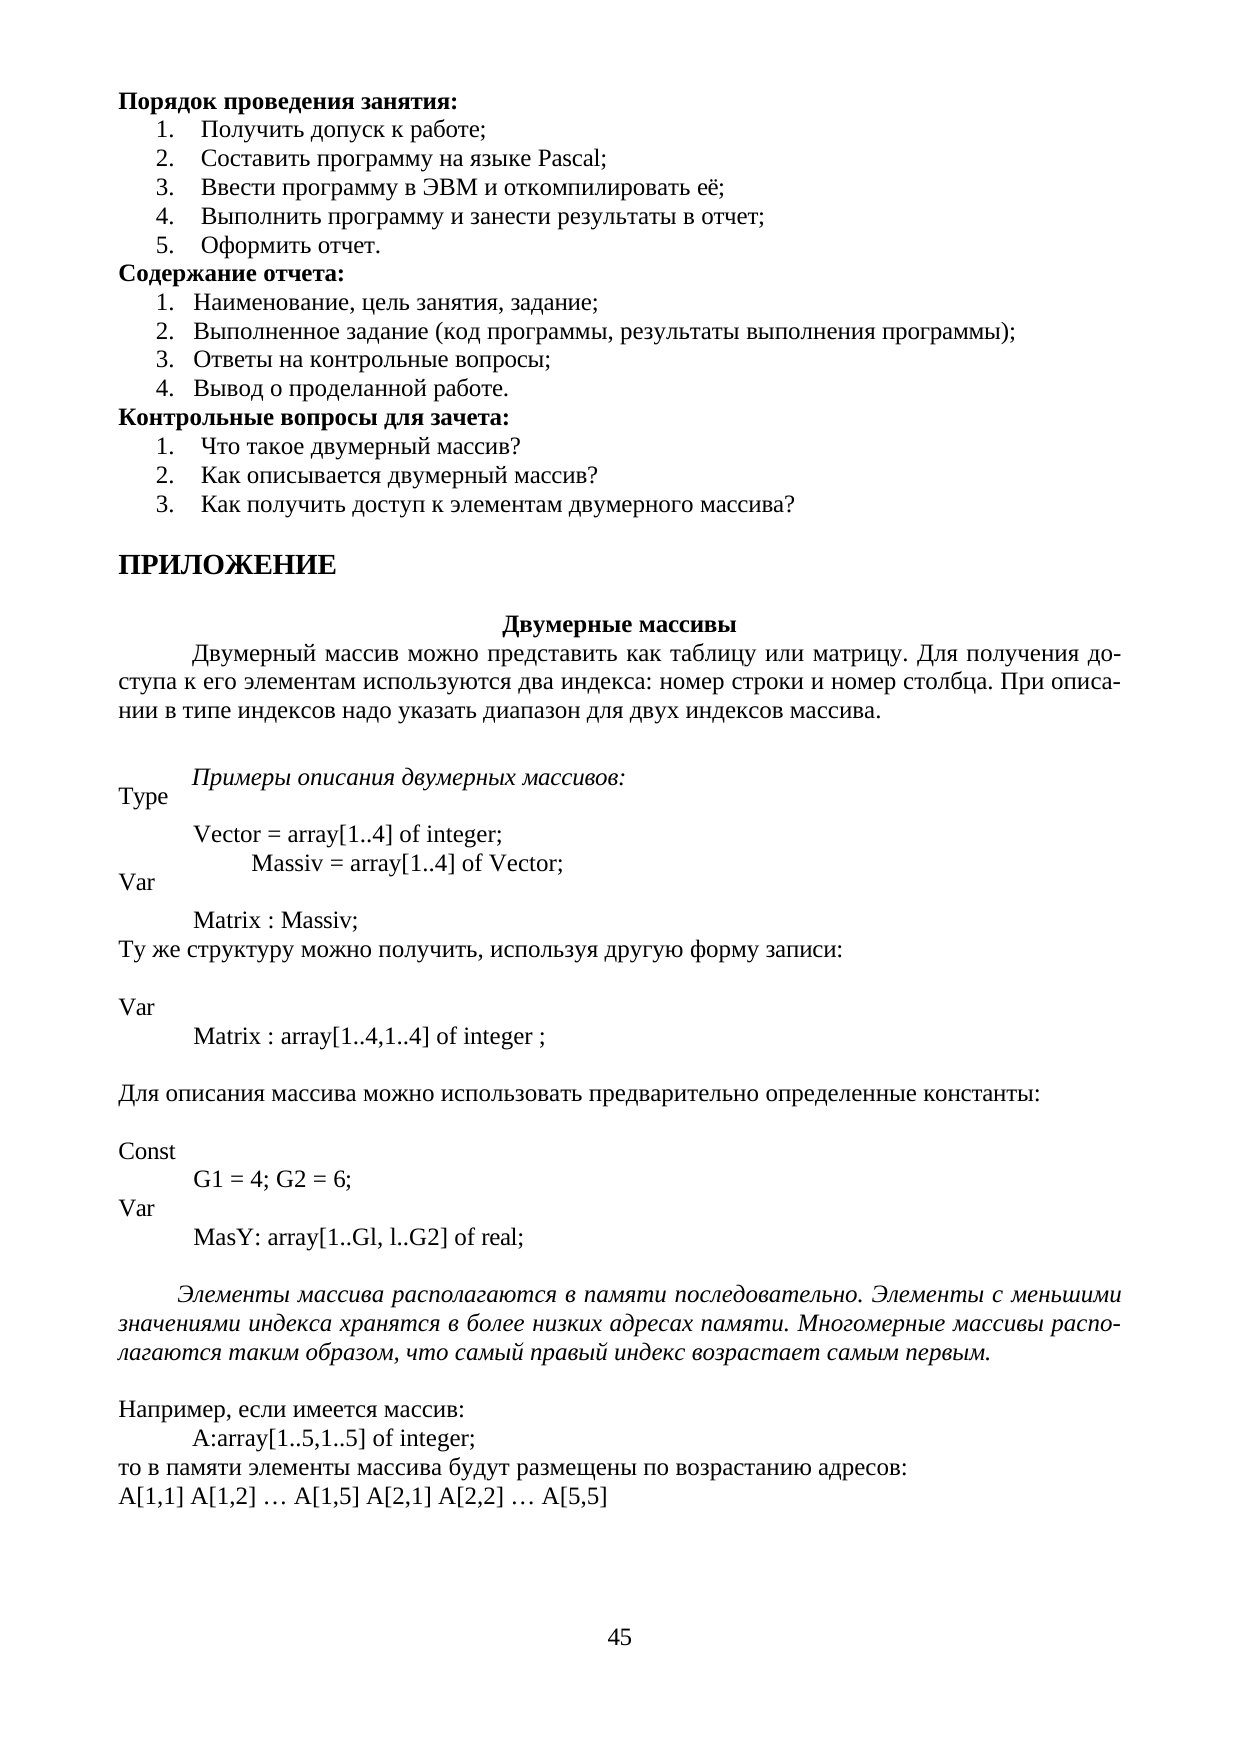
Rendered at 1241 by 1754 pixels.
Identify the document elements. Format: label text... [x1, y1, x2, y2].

list Ответы на контрольные вопросы; [156, 345, 1152, 373]
subtitle ПРИЛОЖЕНИЕ [118, 547, 1152, 580]
list Как описывается двумерный массив? [156, 460, 1152, 488]
text Для описания массива можно использовать предварительно определенные константы: [118, 1078, 1152, 1107]
text Matrix : Massiv; [193, 905, 1152, 934]
list Как получить доступ к элементам двумерного массива? [156, 489, 1152, 517]
list Оформить отчет. [156, 230, 1152, 259]
text Vector = array[1..4] of integer; Massiv = array[1..4] of Vector; [193, 819, 572, 877]
text Например, если имеется массив: A:array[1..5,1..5] of integer; [118, 1394, 485, 1452]
list Составить программу на языке Pascal; [156, 143, 1152, 172]
text то в памяти элементы массива будут размещены по возрастанию адресов: А[1,1] А[1,2] … А[1,5] А[2,1] А[2,2] … А[5,5] [118, 1452, 923, 1509]
subtitle Контрольные вопросы для зачета: [118, 403, 1152, 431]
list Вывод о проделанной работе. [156, 373, 1152, 402]
list Ввести программу в ЭВМ и откомпилировать её; [156, 172, 1152, 201]
text Const [118, 1136, 1152, 1164]
subtitle Двумерные массивы [502, 609, 1152, 638]
text Type Var [118, 781, 169, 896]
text Двумерный массив можно представить как таблицу или матрицу. Для получения до- ступа к его элементам используются два индекса: номер строки и номер столбца. При описа- нии в типе индексов надо указать диапазон для двух индексов массива. [118, 638, 1122, 724]
subtitle Содержание отчета: [118, 259, 1152, 288]
list Выполненное задание (код программы, результаты выполнения программы); [156, 316, 1152, 345]
text Элементы массива располагаются в памяти последовательно. Элементы с меньшими значениями индекса хранятся в более низких адресах памяти. Многомерные массивы распо- лагаются таким образом, что самый правый индекс возрастает самым первым. [118, 1279, 1122, 1366]
text Matrix : array[1..4,1..4] of integer ; [193, 1021, 1152, 1049]
text Ту же структуру можно получить, используя другую форму записи: [118, 934, 1152, 963]
text G1 = 4; G2 = 6; [193, 1164, 1152, 1193]
list Наименование, цель занятия, задание; [156, 288, 1152, 316]
text Var [118, 992, 1152, 1021]
text Var [118, 1193, 1152, 1222]
list Что такое двумерный массив? [156, 431, 1152, 460]
subtitle Порядок проведения занятия: [118, 86, 1152, 115]
text Примеры описания двумерных массивов: [192, 762, 1152, 791]
list Выполнить программу и занести результаты в отчет; [156, 201, 1152, 230]
list Получить допуск к работе; [156, 115, 1152, 143]
text MasY: array[1..Gl, l..G2] of real; [193, 1222, 1152, 1251]
